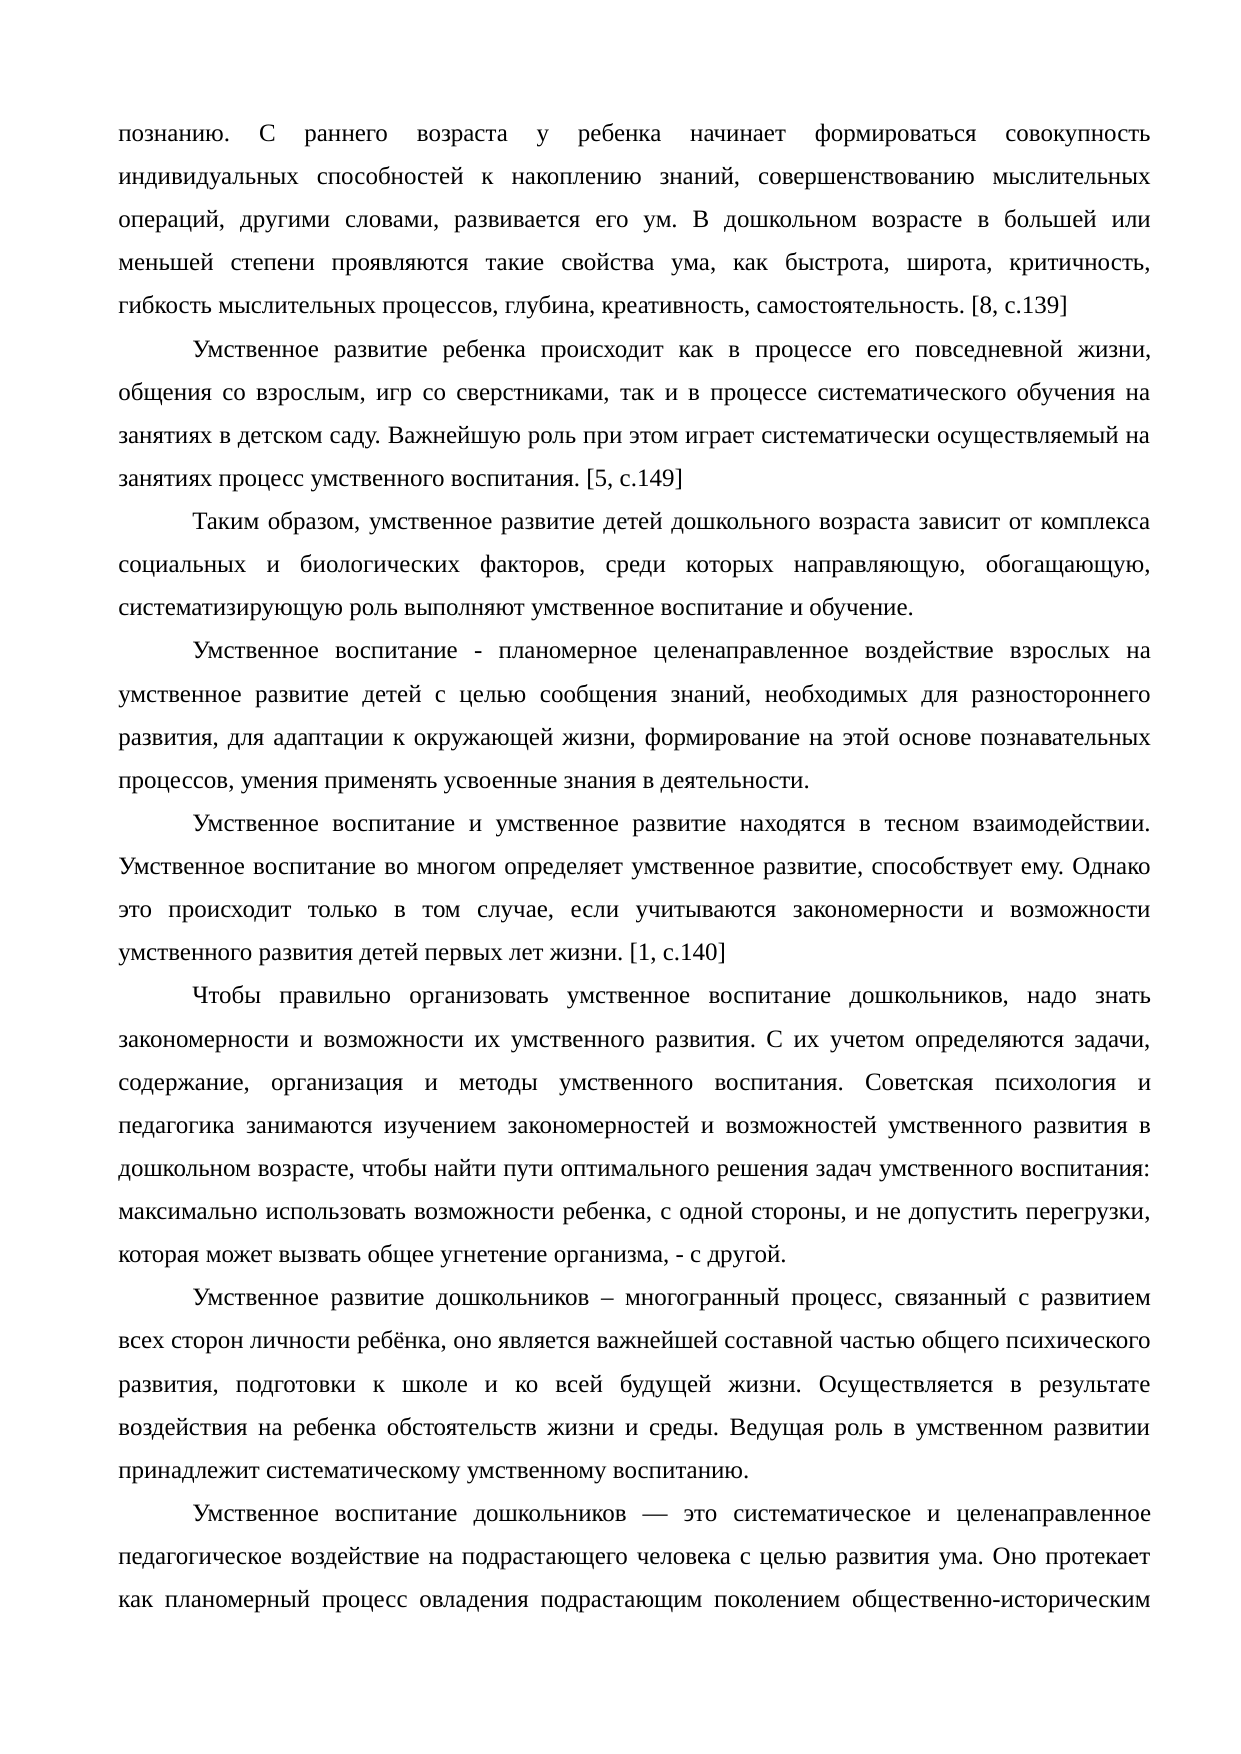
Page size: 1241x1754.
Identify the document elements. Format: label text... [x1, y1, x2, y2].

text Умственное развитие дошкольников – многогранный процесс, связанный с развитием всех сторон личности ребёнка, оно является важнейшей составной частью общего психического развития, подготовки к школе и ко всей будущей жизни. Осуществляется в результате воздействия на ребенка обстоятельств жизни и среды. Ведущая роль в умственном развитии принадлежит систематическому умственному воспитанию. [118, 1282, 1152, 1484]
text Умственное воспитание и умственное развитие находятся в тесном взаимодействии. Умственное воспитание во многом определяет умственное развитие, способствует ему. Однако это происходит только в том случае, если учитываются закономерности и возможности умственного развития детей первых лет жизни. [1, с.140] [118, 808, 1152, 966]
text Умственное развитие ребенка происходит как в процессе его повседневной жизни, общения со взрослым, игр со сверстниками, так и в процессе систематического обучения на занятиях в детском саду. Важнейшую роль при этом играет систематически осуществляемый на занятиях процесс умственного воспитания. [5, с.149] [118, 334, 1152, 492]
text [118, 118, 1152, 319]
text Таким образом, умственное развитие детей дошкольного возраста зависит от комплекса социальных и биологических факторов, среди которых направляющую, обогащающую, систематизирующую роль выполняют умственное воспитание и обучение. [118, 506, 1152, 621]
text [118, 1498, 1152, 1613]
text Чтобы правильно организовать умственное воспитание дошкольников, надо знать закономерности и возможности их умственного развития. С их учетом определяются задачи, содержание, организация и методы умственного воспитания. Советская психология и педагогика занимаются изучением закономерностей и возможностей умственного развития в дошкольном возрасте, чтобы найти пути оптимального решения задач умственного воспитания: максимально использовать возможности ребенка, с одной стороны, и не допустить перегрузки, которая может вызвать общее угнетение организма, - с другой. [118, 981, 1152, 1268]
text Умственное воспитание - планомерное целенаправленное воздействие взрослых на умственное развитие детей с целью сообщения знаний, необходимых для разностороннего развития, для адаптации к окружающей жизни, формирование на этой основе познавательных процессов, умения применять усвоенные знания в деятельности. [118, 636, 1152, 794]
